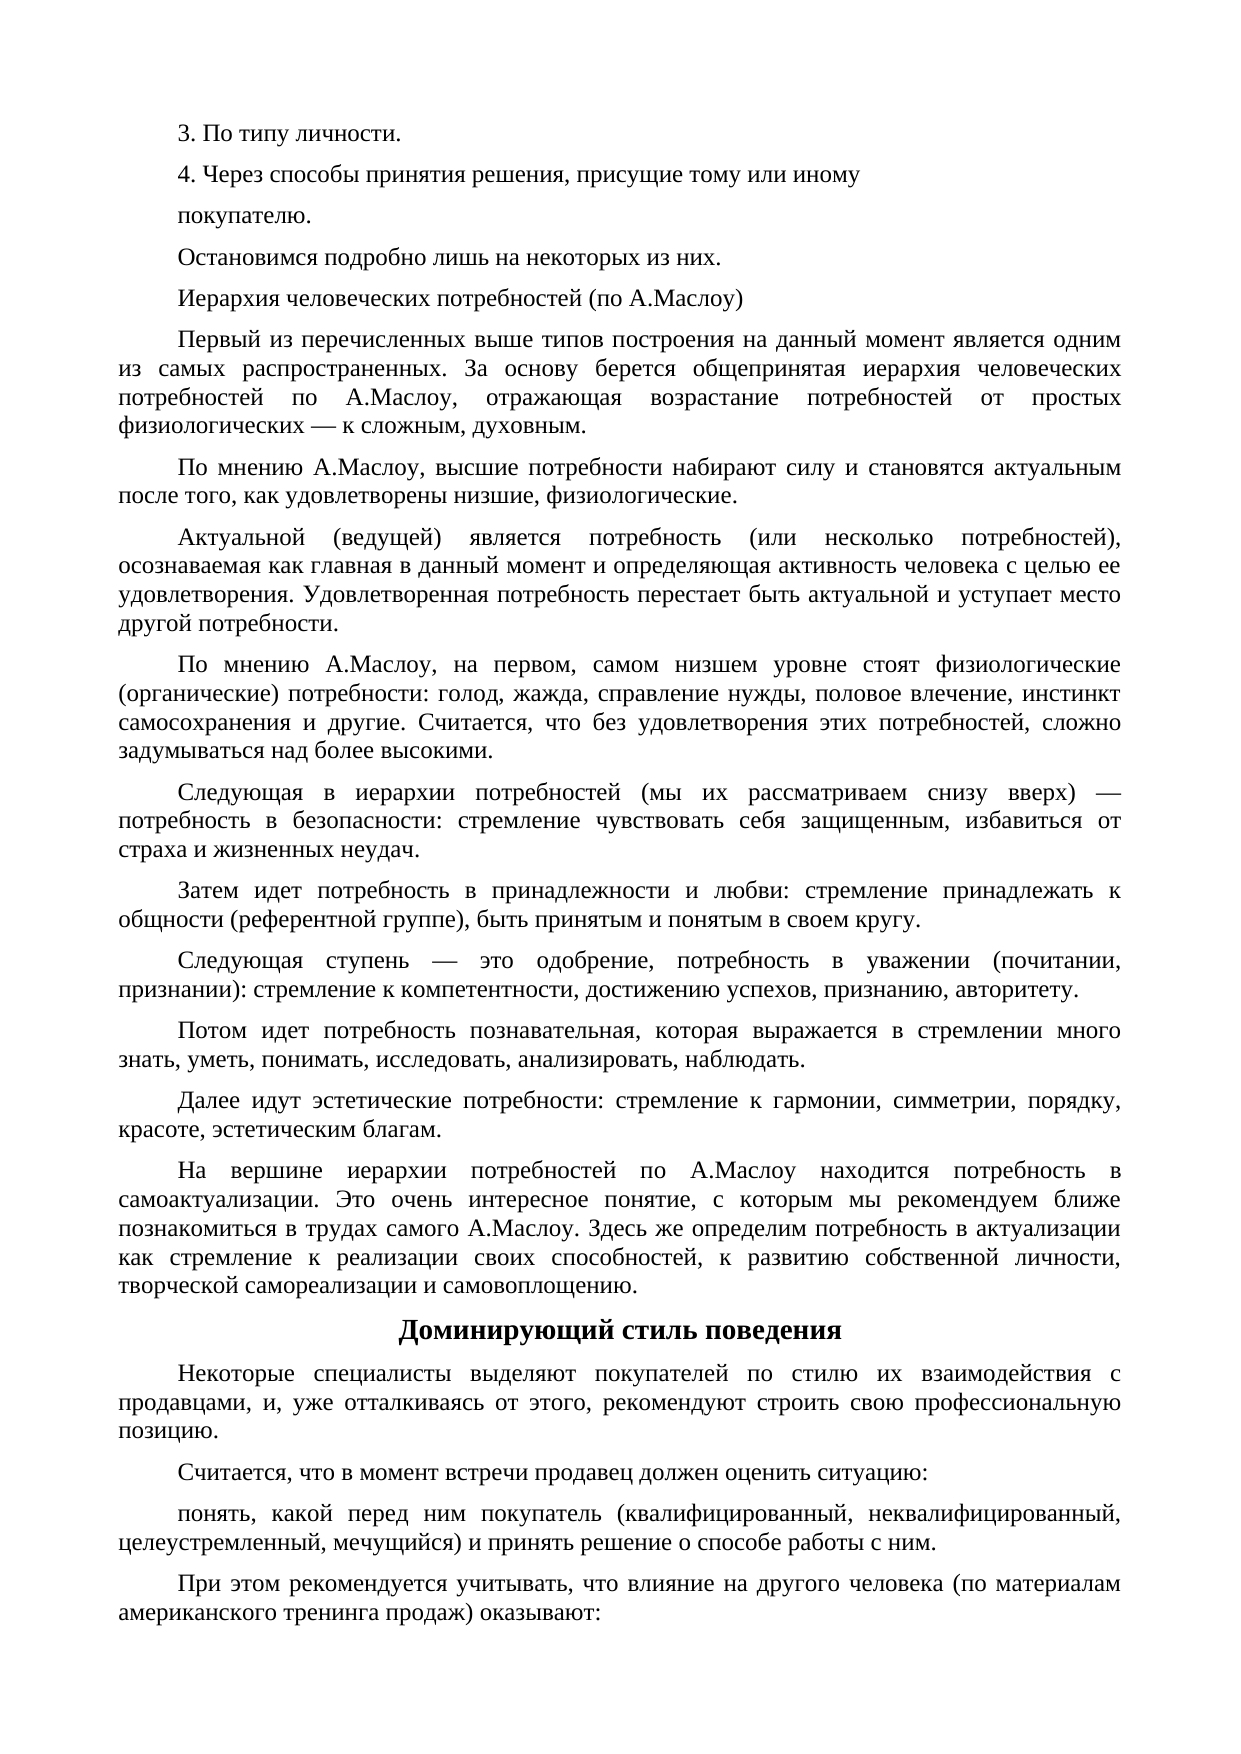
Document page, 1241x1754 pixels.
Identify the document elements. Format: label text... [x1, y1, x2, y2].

text Потом идет потребность познавательная, которая выражается в стремлении много знать, уметь, понимать, исследовать, анализировать, наблюдать. [118, 1016, 1122, 1073]
text 3. По типу личности. [118, 118, 1122, 147]
text Первый из перечисленных выше типов построения на данный момент является одним из самых распространенных. За основу берется общепринятая иерархия человеческих потребностей по А.Маслоу, отражающая возрастание потребностей от простых физиологических — к сложным, духовным. [118, 324, 1122, 439]
text Некоторые специалисты выделяют покупателей по стилю их взаимодействия с продавцами, и, уже отталкиваясь от этого, рекомендуют строить свою профессиональную позицию. [118, 1358, 1122, 1444]
text На вершине иерархии потребностей по А.Маслоу находится потребность в самоактуализации. Это очень интересное понятие, с которым мы рекомендуем ближе познакомиться в трудах самого А.Маслоу. Здесь же определим потребность в актуализации как стремление к реализации своих способностей, к развитию собственной личности, творческой самореализации и самовоплощению. [118, 1156, 1122, 1299]
text По мнению А.Маслоу, высшие потребности набирают силу и становятся актуальным после того, как удовлетворены низшие, физиологические. [118, 452, 1122, 509]
text Считается, что в момент встречи продавец должен оценить ситуацию: [118, 1457, 1122, 1485]
text Остановимся подробно лишь на некоторых из них. [118, 242, 1122, 271]
text При этом рекомендуется учитывать, что влияние на другого человека (по материалам американского тренинга продаж) оказывают: [118, 1568, 1122, 1625]
text Актуальной (ведущей) является потребность (или несколько потребностей), осознаваемая как главная в данный момент и определяющая активность человека с целью ее удовлетворения. Удовлетворенная потребность перестает быть актуальной и уступает место другой потребности. [118, 522, 1122, 637]
text Иерархия человеческих потребностей (по А.Маслоу) [118, 283, 1122, 312]
text 4. Через способы принятия решения, присущие тому или иному [118, 159, 1122, 188]
text понять, какой перед ним покупатель (квалифицированный, неквалифицированный, целеустремленный, мечущийся) и принять решение о способе работы с ним. [118, 1498, 1122, 1555]
text Следующая в иерархии потребностей (мы их рассматриваем снизу вверх) — потребность в безопасности: стремление чувствовать себя защищенным, избавиться от страха и жизненных неудач. [118, 777, 1122, 863]
text покупателю. [118, 201, 1122, 229]
text Доминирующий стиль поведения [118, 1312, 1122, 1345]
text Затем идет потребность в принадлежности и любви: стремление принадлежать к общности (референтной группе), быть принятым и понятым в своем кругу. [118, 876, 1122, 933]
text По мнению А.Маслоу, на первом, самом низшем уровне стоят физиологические (органические) потребности: голод, жажда, справление нужды, половое влечение, инстинкт самосохранения и другие. Считается, что без удовлетворения этих потребностей, сложно задумываться над более высокими. [118, 649, 1122, 764]
text Следующая ступень — это одобрение, потребность в уважении (почитании, признании): стремление к компетентности, достижению успехов, признанию, авторитету. [118, 946, 1122, 1003]
text Далее идут эстетические потребности: стремление к гармонии, симметрии, порядку, красоте, эстетическим благам. [118, 1086, 1122, 1143]
